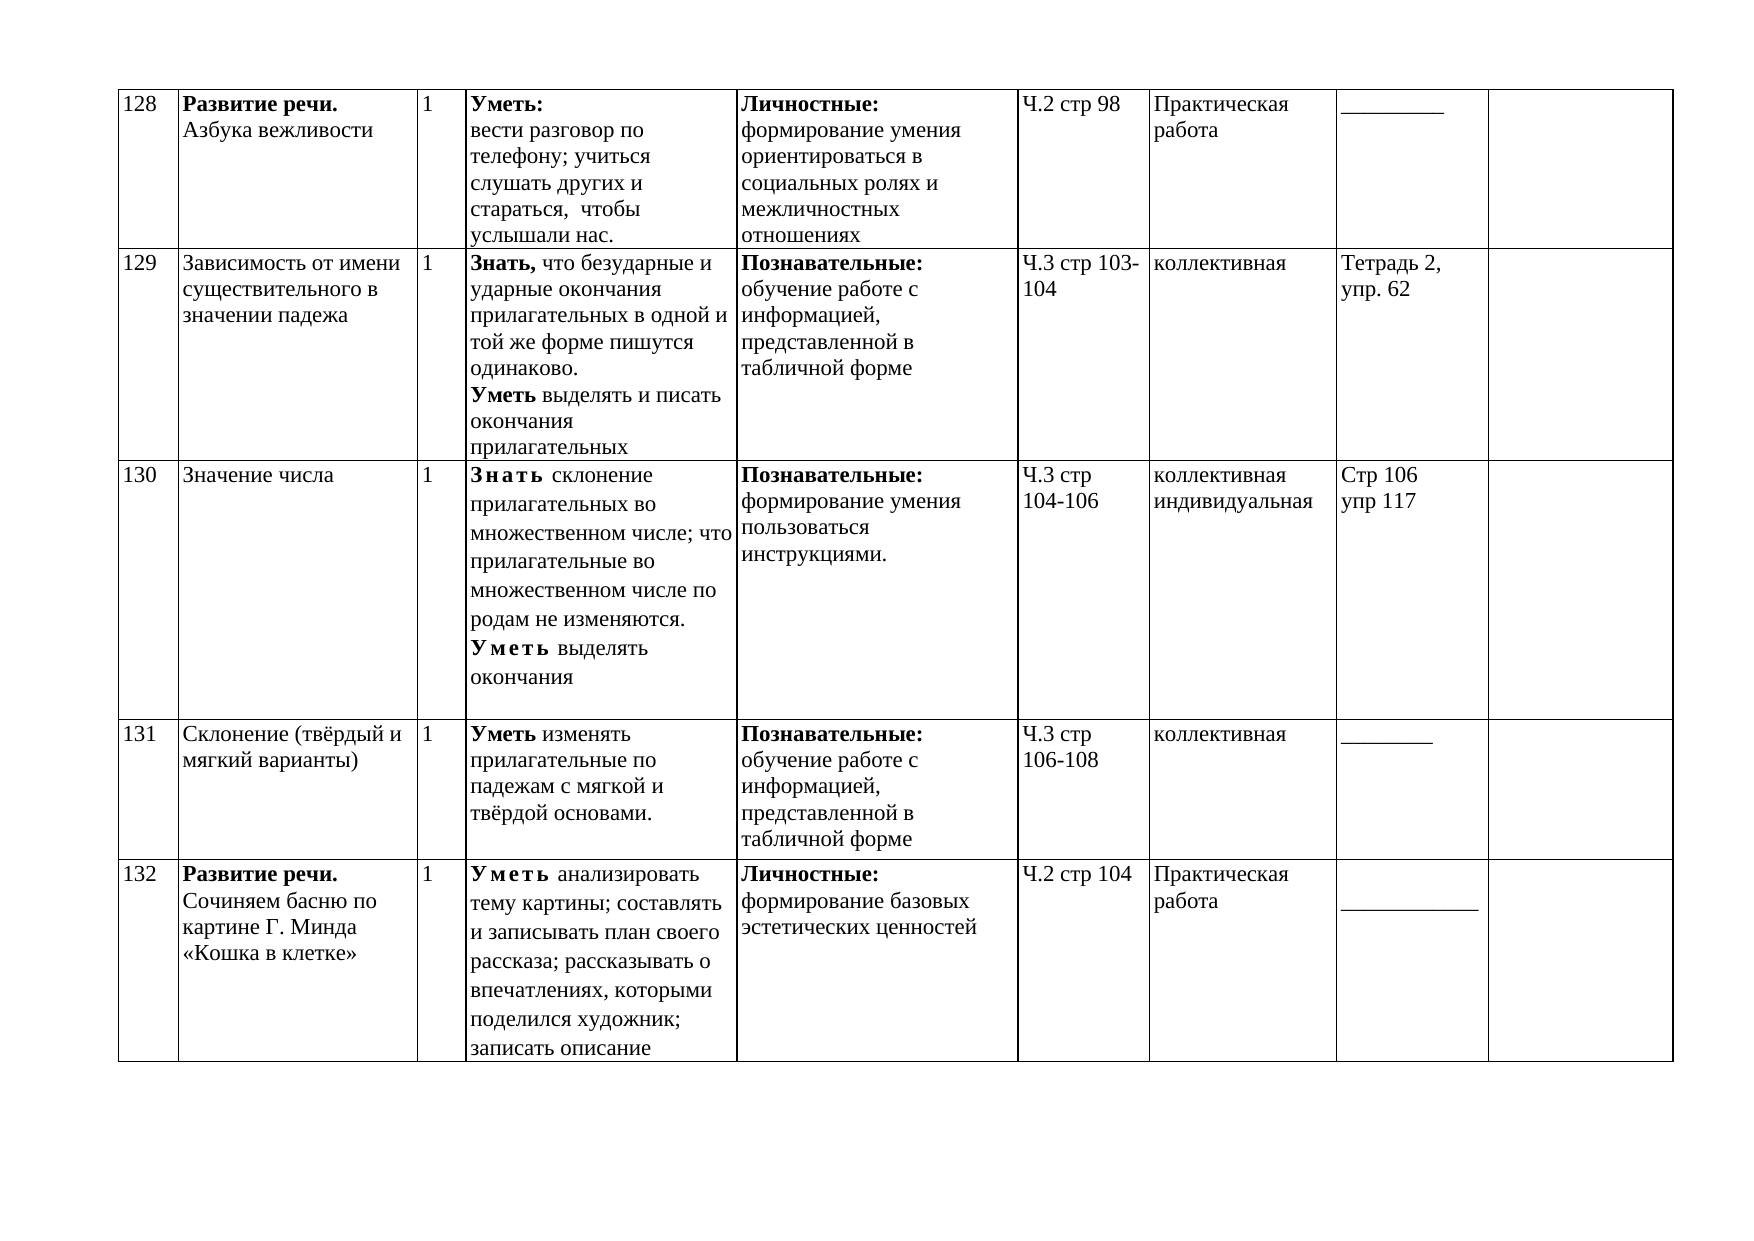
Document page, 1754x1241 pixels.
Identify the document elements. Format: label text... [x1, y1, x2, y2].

table_cell Знать, что безударные и ударные окончания прилагательных в одной и той же форме пишутся одинаково. Уметь выделять и писать окончания прилагательных [467, 249, 736, 460]
table_cell Ч.2 стр 98 [1019, 90, 1149, 248]
table_cell [1489, 461, 1672, 719]
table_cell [738, 860, 1017, 1061]
table_cell Уметь: вести разговор по телефону; учиться слушать других и стараться, чтобы услышали нас. [467, 90, 736, 248]
table_cell Познавательные: обучение работе с информацией, представленной в табличной форме [738, 249, 1017, 460]
table_cell Зависимость от имени существительного в значении падежа [179, 249, 417, 460]
table_cell Развитие речи. Азбука вежливости [179, 90, 417, 248]
table_cell Практическая работа [1150, 860, 1336, 1061]
table_cell Личностные: формирование умения ориентироваться в социальных ролях и межличностных отношениях [738, 90, 1017, 248]
table_cell Значение числа [179, 461, 417, 719]
table_cell Практическая работа [1150, 90, 1336, 248]
table_cell Знать склонение прилагательных во множественном числе; что прилагательные во множественном числе по родам не изменяются. Уметь выделять окончания [467, 461, 736, 719]
table_cell ____________ [1337, 860, 1488, 1061]
table_cell 131 [119, 720, 178, 859]
table_cell Познавательные: формирование умения пользоваться инструкциями. [738, 461, 1017, 719]
table_cell [1489, 720, 1672, 859]
table_cell Тетрадь 2, упр. 62 [1337, 249, 1488, 460]
table_cell Ч.3 стр 106-108 [1019, 720, 1149, 859]
table_cell 1 [418, 249, 465, 460]
table_cell Склонение (твёрдый и мягкий варианты) [179, 720, 417, 859]
table_cell 1 [418, 720, 465, 859]
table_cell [179, 860, 417, 1061]
table_cell 128 [119, 90, 178, 248]
table_cell Познавательные: обучение работе с информацией, представленной в табличной форме [738, 720, 1017, 859]
table_cell Ч.3 стр 104-106 [1019, 461, 1149, 719]
table_cell _________ [1337, 90, 1488, 248]
table_cell Уметь изменять прилагательные по падежам с мягкой и твёрдой основами. [467, 720, 736, 859]
table_cell 132 [119, 860, 178, 1061]
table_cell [467, 860, 736, 1061]
table_cell 1 [418, 461, 465, 719]
table_cell [1489, 860, 1672, 1061]
table_cell Ч.3 стр 103-104 [1019, 249, 1149, 460]
table_cell 129 [119, 249, 178, 460]
table_cell коллективная индивидуальная [1150, 461, 1336, 719]
table_cell 1 [418, 90, 465, 248]
table_cell [1489, 249, 1672, 460]
table_cell [1489, 90, 1672, 248]
table_cell ________ [1337, 720, 1488, 859]
table_cell Стр 106 упр 117 [1337, 461, 1488, 719]
table_cell 1 [418, 860, 465, 1061]
table_cell Ч.2 стр 104 [1019, 860, 1149, 1061]
table_cell коллективная [1150, 720, 1336, 859]
table_cell 130 [119, 461, 178, 719]
table_cell коллективная [1150, 249, 1336, 460]
